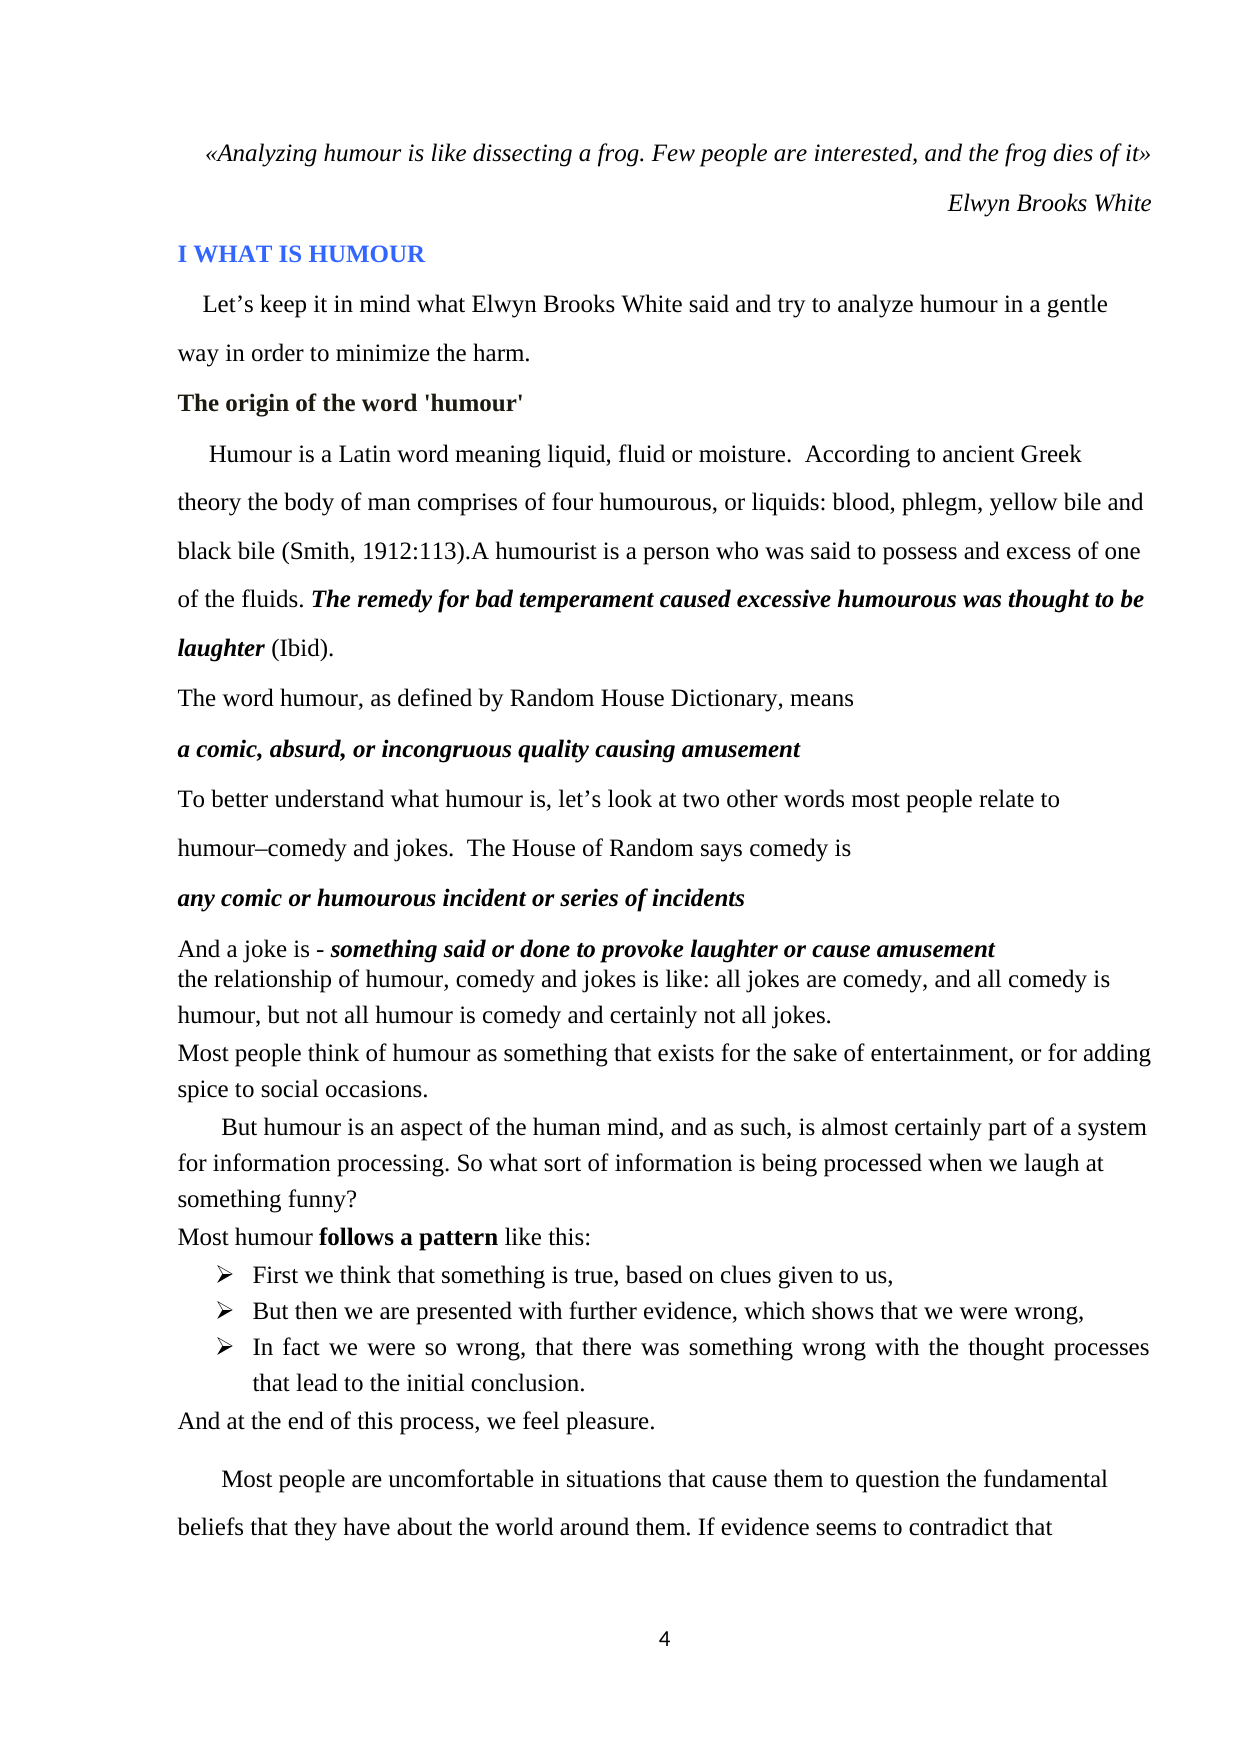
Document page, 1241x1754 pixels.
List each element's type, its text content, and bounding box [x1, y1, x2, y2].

text the relationship of humour, comedy and jokes is like: all jokes are comedy, and all comedy is humour, but not all humour is comedy and certainly not all jokes. [177, 964, 1152, 1029]
text a comic, absurd, or incongruous quality causing amusement [177, 714, 1152, 762]
text The origin of the word 'humour' [177, 369, 1152, 417]
list First we think that something is true, based on clues given to us, [215, 1260, 1152, 1289]
text Let’s keep it in mind what Elwyn Brooks White said and try to analyze humour in a gentle way in order to minimize the harm. [177, 270, 1152, 367]
text The word humour, as defined by Random House Dictionary, means [177, 663, 1152, 712]
text To better understand what humour is, let’s look at two other words most people relate to humour–comedy and jokes. The House of Random says comedy is [177, 764, 1152, 861]
text Most people think of humour as something that exists for the sake of entertainment, or for adding spice to social occasions. [177, 1038, 1152, 1103]
list But then we are presented with further evidence, which shows that we were wrong, [215, 1296, 1152, 1325]
text Humour is a Latin word meaning liquid, fluid or moisture. According to ancient Greek theory the body of man comprises of four humourous, or liquids: blood, phlegm, yellow bile and black bile (Smith, 1912:113).A humourist is a person who was said to possess and excess of one of the fluids. The remedy for bad temperament caused excessive humourous was thought to be laughter (Ibid). [177, 419, 1152, 661]
list In fact we were so wrong, that there was something wrong with the thought processes that lead to the initial conclusion. [215, 1332, 1152, 1397]
text I WHAT IS HUMOUR [177, 219, 1152, 268]
text Elwyn Brooks White [177, 169, 1152, 217]
text Most humour follows a pattern like this: [177, 1222, 1152, 1251]
text But humour is an aspect of the human mind, and as such, is almost certainly part of a system for information processing. So what sort of information is being processed when we laugh at something funny? [177, 1112, 1152, 1213]
text «Analyzing humour is like dissecting a frog. Few people are interested, and the frog dies of it» [177, 118, 1152, 167]
text And a joke is - something said or done to provoke laughter or cause amusement [177, 914, 1152, 962]
text And at the end of this process, we feel pleasure. [177, 1406, 1152, 1435]
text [177, 1444, 1152, 1541]
text any comic or humourous incident or series of incidents [177, 863, 1152, 912]
